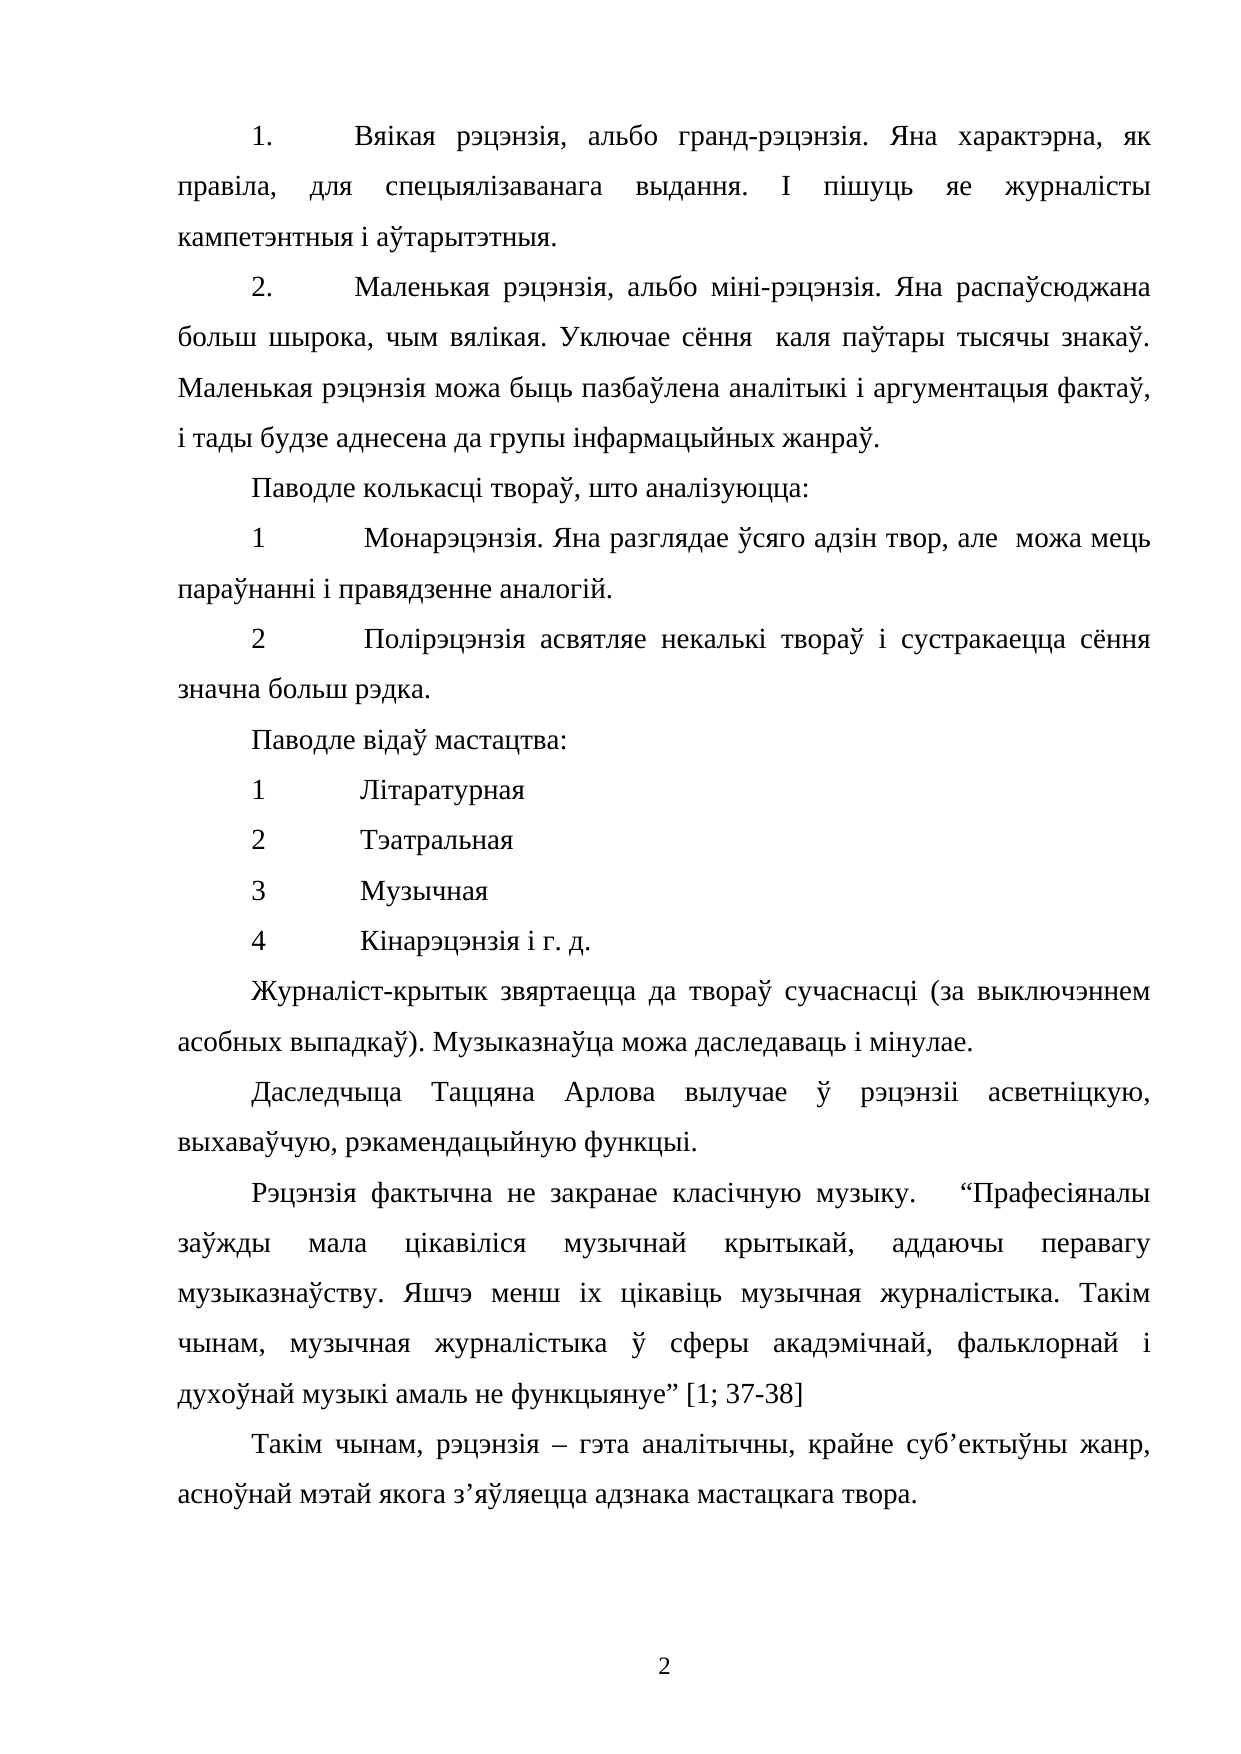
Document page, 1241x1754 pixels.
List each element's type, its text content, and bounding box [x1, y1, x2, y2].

text Паводле колькасці твораў, што аналізуюцца: [177, 470, 1152, 504]
text Даследчыца Таццяна Арлова вылучае ў рэцэнзіі асветніцкую, выхаваўчую, рэкамендацыйную функцыі. [177, 1074, 1152, 1158]
text Журналіст-крытык звяртаецца да твораў сучаснасці (за выключэннем асобных выпадкаў). Музыказнаўца можа даследаваць і мінулае. [177, 973, 1152, 1057]
list Монарэцэнзія. Яна разглядае ўсяго адзін твор, але можа мець параўнанні і правядзенне аналогій. [177, 521, 1152, 604]
list Маленькая рэцэнзія, альбо міні-рэцэнзія. Яна распаўсюджана больш шырока, чым вялікая. Уключае сёння каля паўтары тысячы знакаў. Маленькая рэцэнзія можа быць пазбаўлена аналітыкі і аргументацыя фактаў, і тады будзе аднесена да групы інфармацыйных жанраў. [177, 269, 1152, 453]
list Тэатральная [177, 822, 1152, 856]
list Музычная [177, 873, 1152, 906]
list Полірэцэнзія асвятляе некалькі твораў і сустракаецца сёння значна больш рэдка. [177, 621, 1152, 705]
text Рэцэнзія фактычна не закранае класічную музыку. “Прафесіяналы заўжды мала цікавіліся музычнай крытыкай, аддаючы перавагу музыказнаўству. Яшчэ менш іх цікавіць музычная журналістыка. Такім чынам, музычная журналістыка ў сферы акадэмічнай, фальклорнай і духоўнай музыкі амаль не функцыянуе” [1; 37-38] [177, 1175, 1152, 1409]
list Літаратурная [177, 772, 1152, 806]
text Такім чынам, рэцэнзія – гэта аналітычны, крайне суб’ектыўны жанр, асноўнай мэтай якога з’яўляецца адзнака мастацкага твора. [177, 1426, 1152, 1510]
list Вяікая рэцэнзія, альбо гранд-рэцэнзія. Яна характэрна, як правіла, для спецыялізаванага выдання. І пішуць яе журналісты кампетэнтныя і аўтарытэтныя. [177, 118, 1152, 252]
list Кінарэцэнзія і г. д. [177, 923, 1152, 957]
text Паводле відаў мастацтва: [177, 722, 1152, 755]
